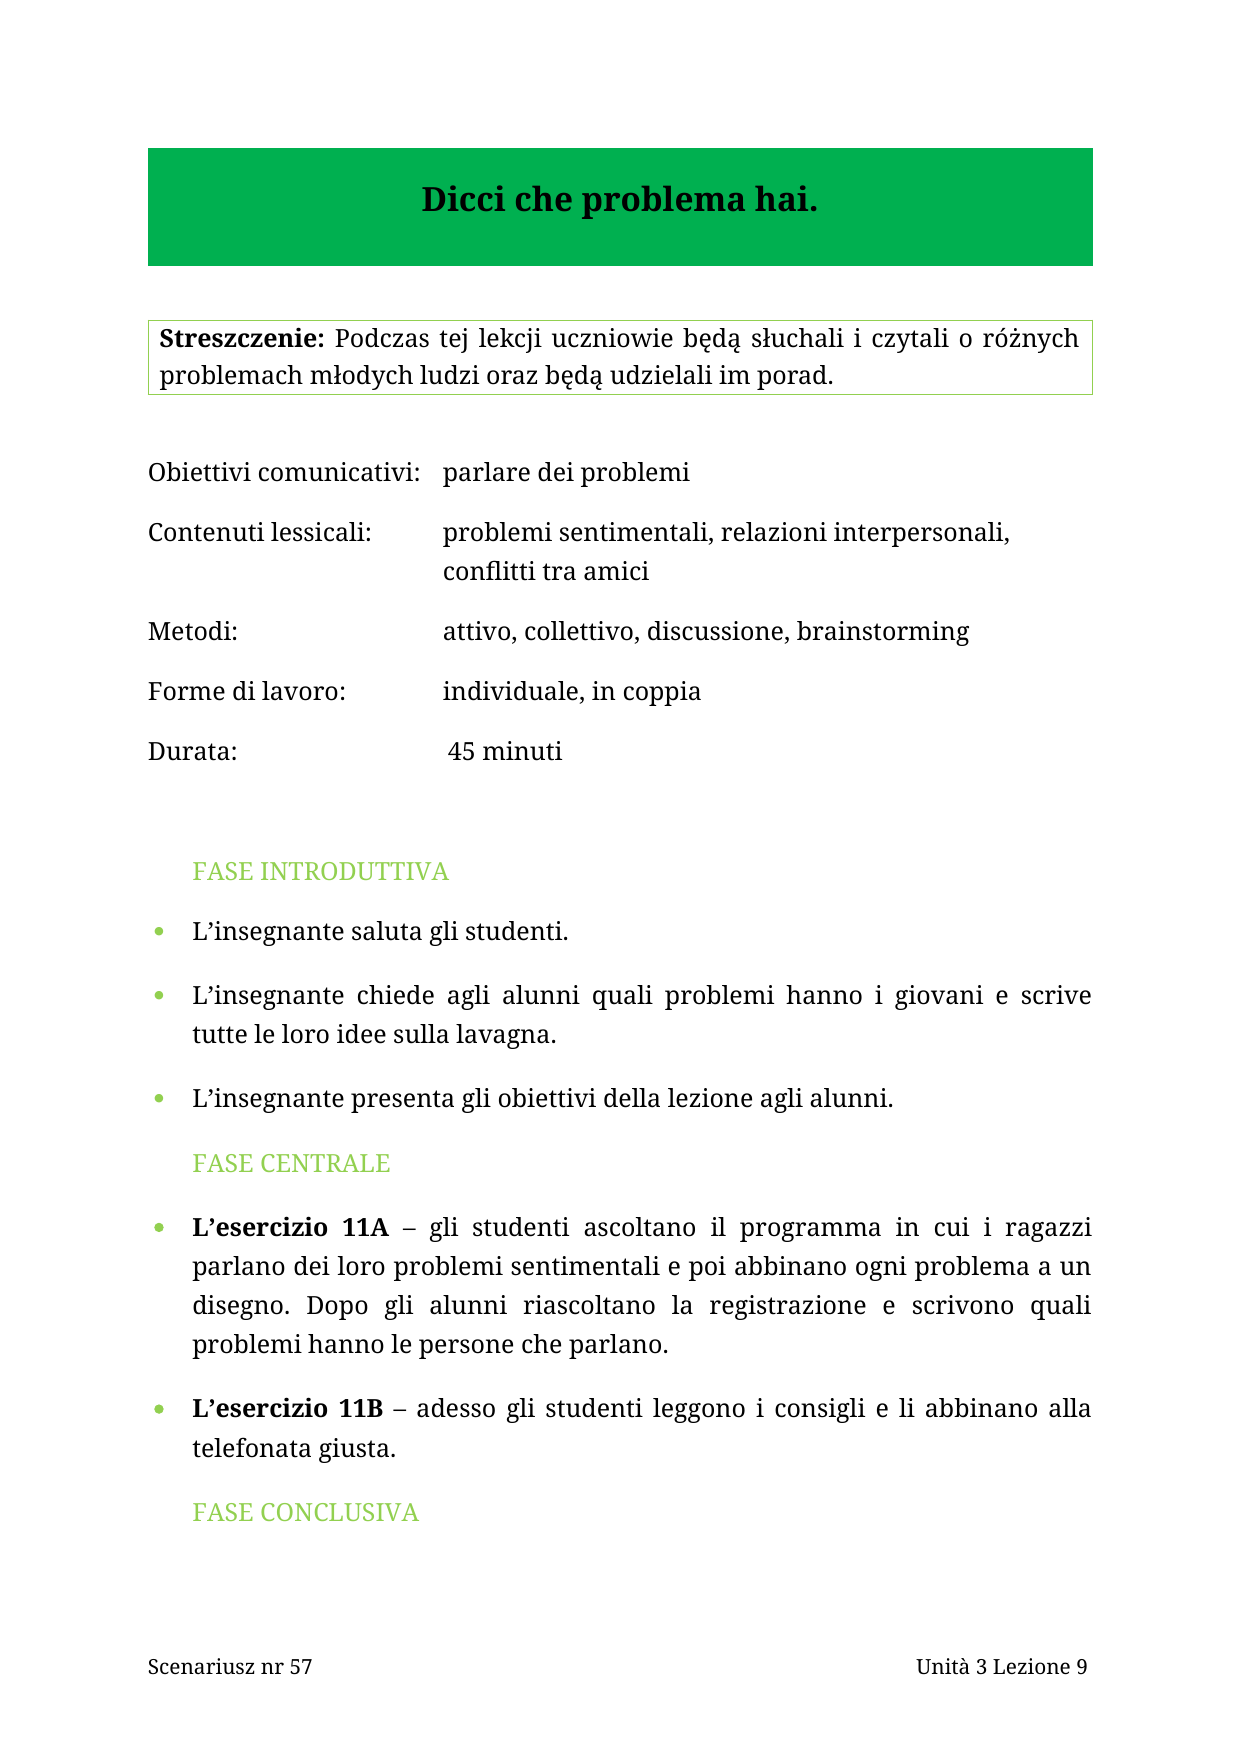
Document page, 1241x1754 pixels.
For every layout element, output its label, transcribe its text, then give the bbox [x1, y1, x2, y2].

text FASE INTRODUTTIVA [148, 854, 1093, 888]
list L’insegnante presenta gli obiettivi della lezione agli alunni. [154, 1081, 1093, 1115]
list L’esercizio 11A – gli studenti ascoltano il programma in cui i ragazzi parlano dei loro problemi sentimentali e poi abbinano ogni problema a un disegno. Dopo gli alunni riascoltano la registrazione e scrivono quali problemi hanno le persone che parlano. [154, 1209, 1093, 1361]
text FASE CONCLUSIVA [192, 1494, 1093, 1528]
text Contenuti lessicali: problemi sentimentali, relazioni interpersonali, conflitti tra amici [148, 514, 1093, 588]
list L’esercizio 11B – adesso gli studenti leggono i consigli e li abbinano alla telefonata giusta. [154, 1391, 1093, 1464]
list L’insegnante saluta gli studenti. [154, 914, 1093, 948]
text Forme di lavoro: individuale, in coppia [148, 674, 1093, 708]
text Metodi: attivo, collettivo, discussione, brainstorming [148, 614, 1093, 648]
list L’insegnante chiede agli alunni quali problemi hanno i giovani e scrive tutte le loro idee sulla lavagna. [154, 978, 1093, 1051]
table_header Dicci che problema hai. [148, 148, 1093, 266]
text FASE CENTRALE [192, 1145, 1093, 1179]
text Obiettivi comunicativi: parlare dei problemi [148, 454, 1093, 488]
table_header Streszczenie: Podczas tej lekcji uczniowie będą słuchali i czytali o różnych problemach młodych ludzi oraz będą udzielali im porad. [149, 321, 1092, 393]
text Durata: 45 minuti [148, 734, 1093, 768]
